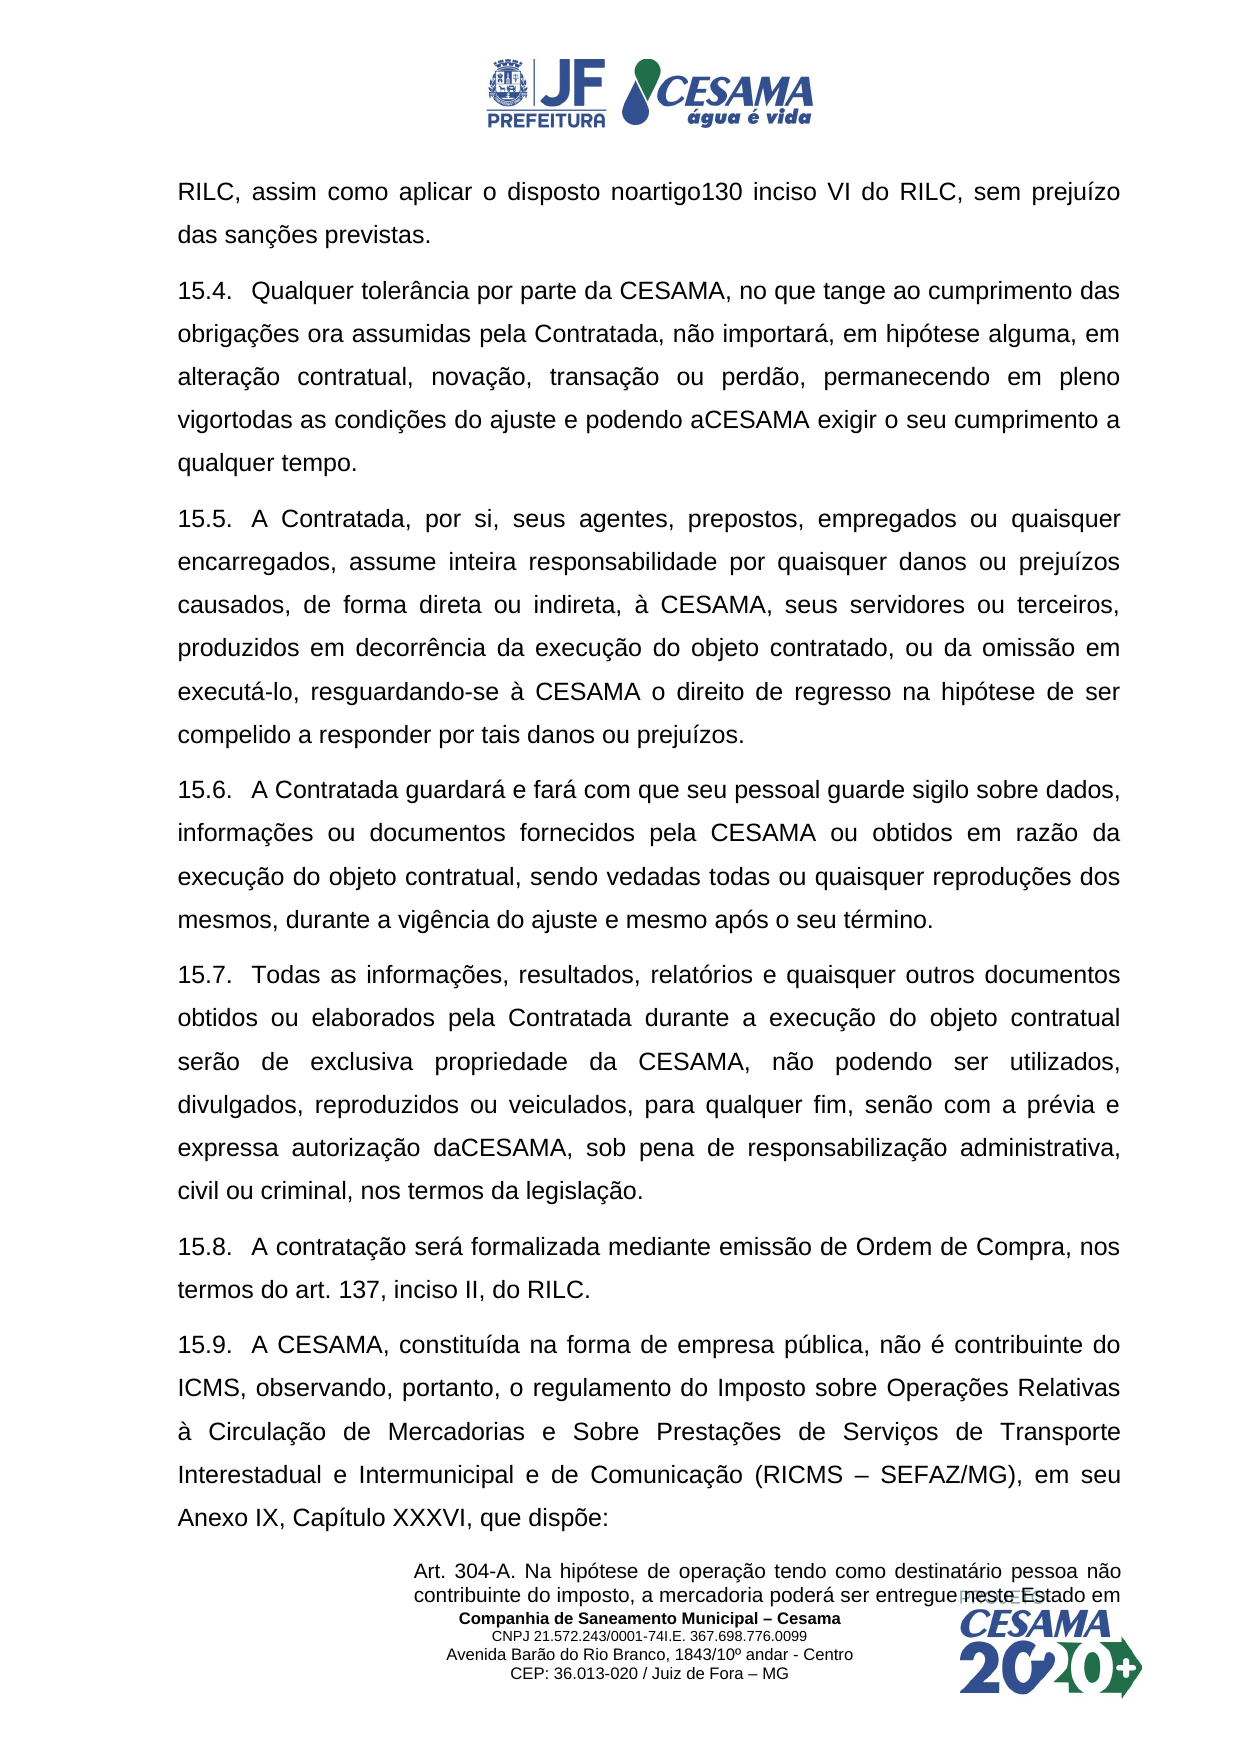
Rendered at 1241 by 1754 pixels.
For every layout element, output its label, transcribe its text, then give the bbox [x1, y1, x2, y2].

list A Contratada, por si, seus agentes, prepostos, empregados ou quaisquer encarregados, assume inteira responsabilidade por quaisquer danos ou prejuízos causados, de forma direta ou indireta, à CESAMA, seus servidores ou terceiros, produzidos em decorrência da execução do objeto contratado, ou da omissão em executá-lo, resguardando-se à CESAMA o direito de regresso na hipótese de ser compelido a responder por tais danos ou prejuízos. [177, 504, 1122, 748]
picture [959, 1590, 1143, 1699]
list A contratação será formalizada mediante emissão de Ordem de Compra, nos termos do art. 137, inciso II, do RILC. [177, 1232, 1122, 1303]
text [413, 1558, 1122, 1606]
list A Contratada guardará e fará com que seu pessoal guarde sigilo sobre dados, informações ou documentos fornecidos pela CESAMA ou obtidos em razão da execução do objeto contratual, sendo vedadas todas ou quaisquer reproduções dos mesmos, durante a vigência do ajuste e mesmo após o seu término. [177, 775, 1122, 933]
list Qualquer tolerância por parte da CESAMA, no que tange ao cumprimento das obrigações ora assumidas pela Contratada, não importará, em hipótese alguma, em alteração contratual, novação, transação ou perdão, permanecendo em pleno vigortodas as condições do ajuste e podendo aCESAMA exigir o seu cumprimento a qualquer tempo. [177, 276, 1122, 477]
list A CESAMA, constituída na forma de empresa pública, não é contribuinte do ICMS, observando, portanto, o regulamento do Imposto sobre Operações Relativas à Circulação de Mercadorias e Sobre Prestações de Serviços de Transporte Interestadual e Intermunicipal e de Comunicação (RICMS – SEFAZ/MG), em seu Anexo IX, Capítulo XXXVI, que dispõe: [177, 1330, 1122, 1532]
list Todas as informações, resultados, relatórios e quaisquer outros documentos obtidos ou elaborados pela Contratada durante a execução do objeto contratual serão de exclusiva propriedade da CESAMA, não podendo ser utilizados, divulgados, reproduzidos ou veiculados, para qualquer fim, senão com a prévia e expressa autorização daCESAMA, sob pena de responsabilização administrativa, civil ou criminal, nos termos da legislação. [177, 960, 1122, 1205]
picture [486, 59, 813, 128]
